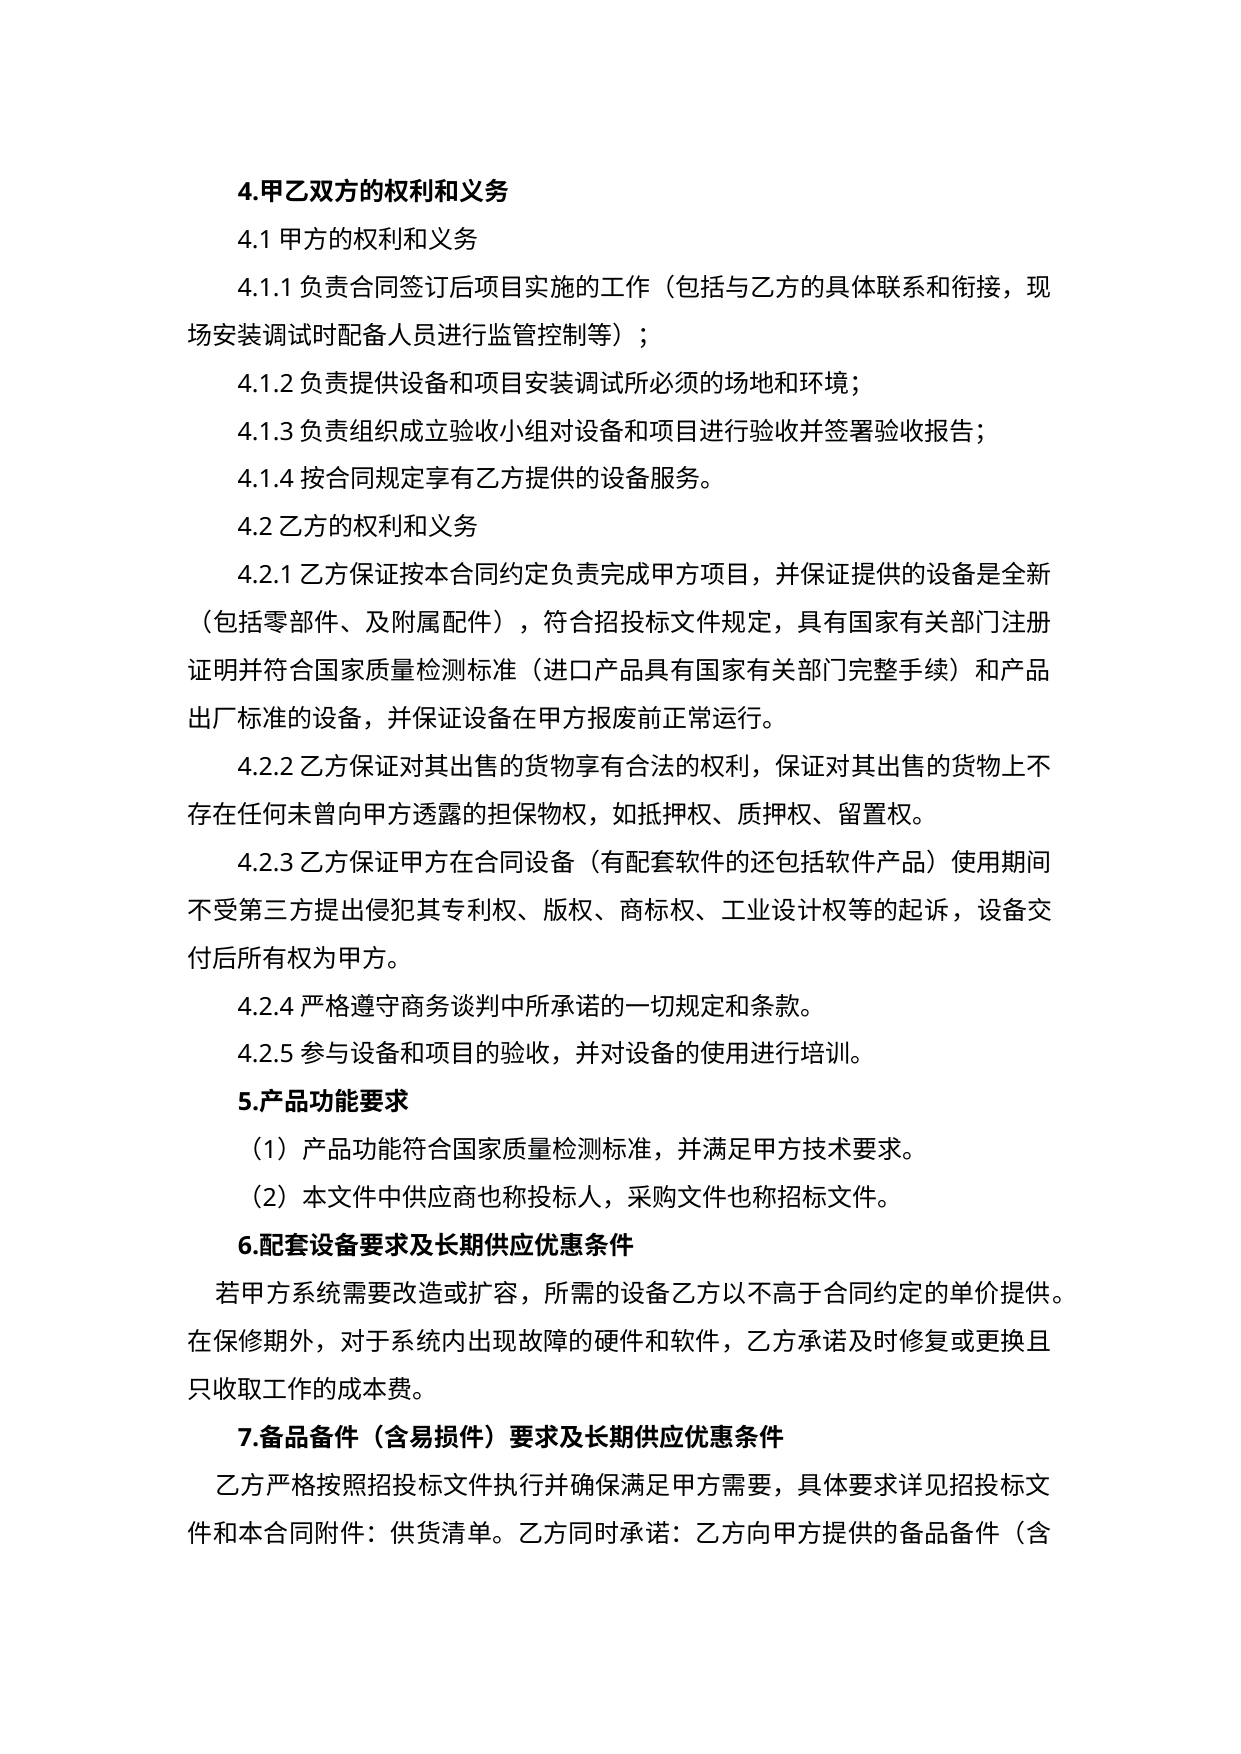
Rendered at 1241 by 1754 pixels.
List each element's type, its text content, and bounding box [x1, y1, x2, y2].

text 4.2.1乙方保证按本合同约定负责完成甲方项目，并保证提供的设备是全新（包括零部件、及附属配件），符合招投标文件规定，具有国家有关部门注册证明并符合国家质量检测标准（进口产品具有国家有关部门完整手续）和产品出厂标准的设备，并保证设备在甲方报废前正常运行。 [187, 545, 1053, 737]
text （2）本文件中供应商也称投标人，采购文件也称招标文件。 [187, 1168, 1053, 1216]
text 4.2.5 参与设备和项目的验收，并对设备的使用进行培训。 [187, 1024, 1053, 1072]
text 4.1.2负责提供设备和项目安装调试所必须的场地和环境； [187, 354, 1053, 402]
text 4.2.4 严格遵守商务谈判中所承诺的一切规定和条款。 [187, 977, 1053, 1024]
text 4.1.3负责组织成立验收小组对设备和项目进行验收并签署验收报告； [187, 402, 1053, 449]
text 4.1.1负责合同签订后项目实施的工作（包括与乙方的具体联系和衔接，现场安装调试时配备人员进行监管控制等）； [187, 258, 1053, 354]
text 4.1.4 按合同规定享有乙方提供的设备服务。 [187, 449, 1053, 497]
text 5.产品功能要求 [187, 1072, 1053, 1120]
text 7.备品备件（含易损件）要求及长期供应优惠条件 [187, 1408, 1053, 1456]
text 6.配套设备要求及长期供应优惠条件 [187, 1216, 1053, 1264]
text 4.2乙方的权利和义务 [187, 497, 1053, 545]
text 4.甲乙双方的权利和义务 [187, 162, 1053, 210]
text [187, 1456, 1053, 1552]
text 4.2.2乙方保证对其出售的货物享有合法的权利，保证对其出售的货物上不存在任何未曾向甲方透露的担保物权，如抵押权、质押权、留置权。 [187, 737, 1053, 833]
text 若甲方系统需要改造或扩容，所需的设备乙方以不高于合同约定的单价提供。在保修期外，对于系统内出现故障的硬件和软件，乙方承诺及时修复或更换且只收取工作的成本费。 [187, 1264, 1053, 1408]
text 4.1甲方的权利和义务 [187, 210, 1053, 258]
text （1）产品功能符合国家质量检测标准，并满足甲方技术要求。 [187, 1120, 1053, 1168]
text 4.2.3乙方保证甲方在合同设备（有配套软件的还包括软件产品）使用期间不受第三方提出侵犯其专利权、版权、商标权、工业设计权等的起诉，设备交付后所有权为甲方。 [187, 833, 1053, 977]
